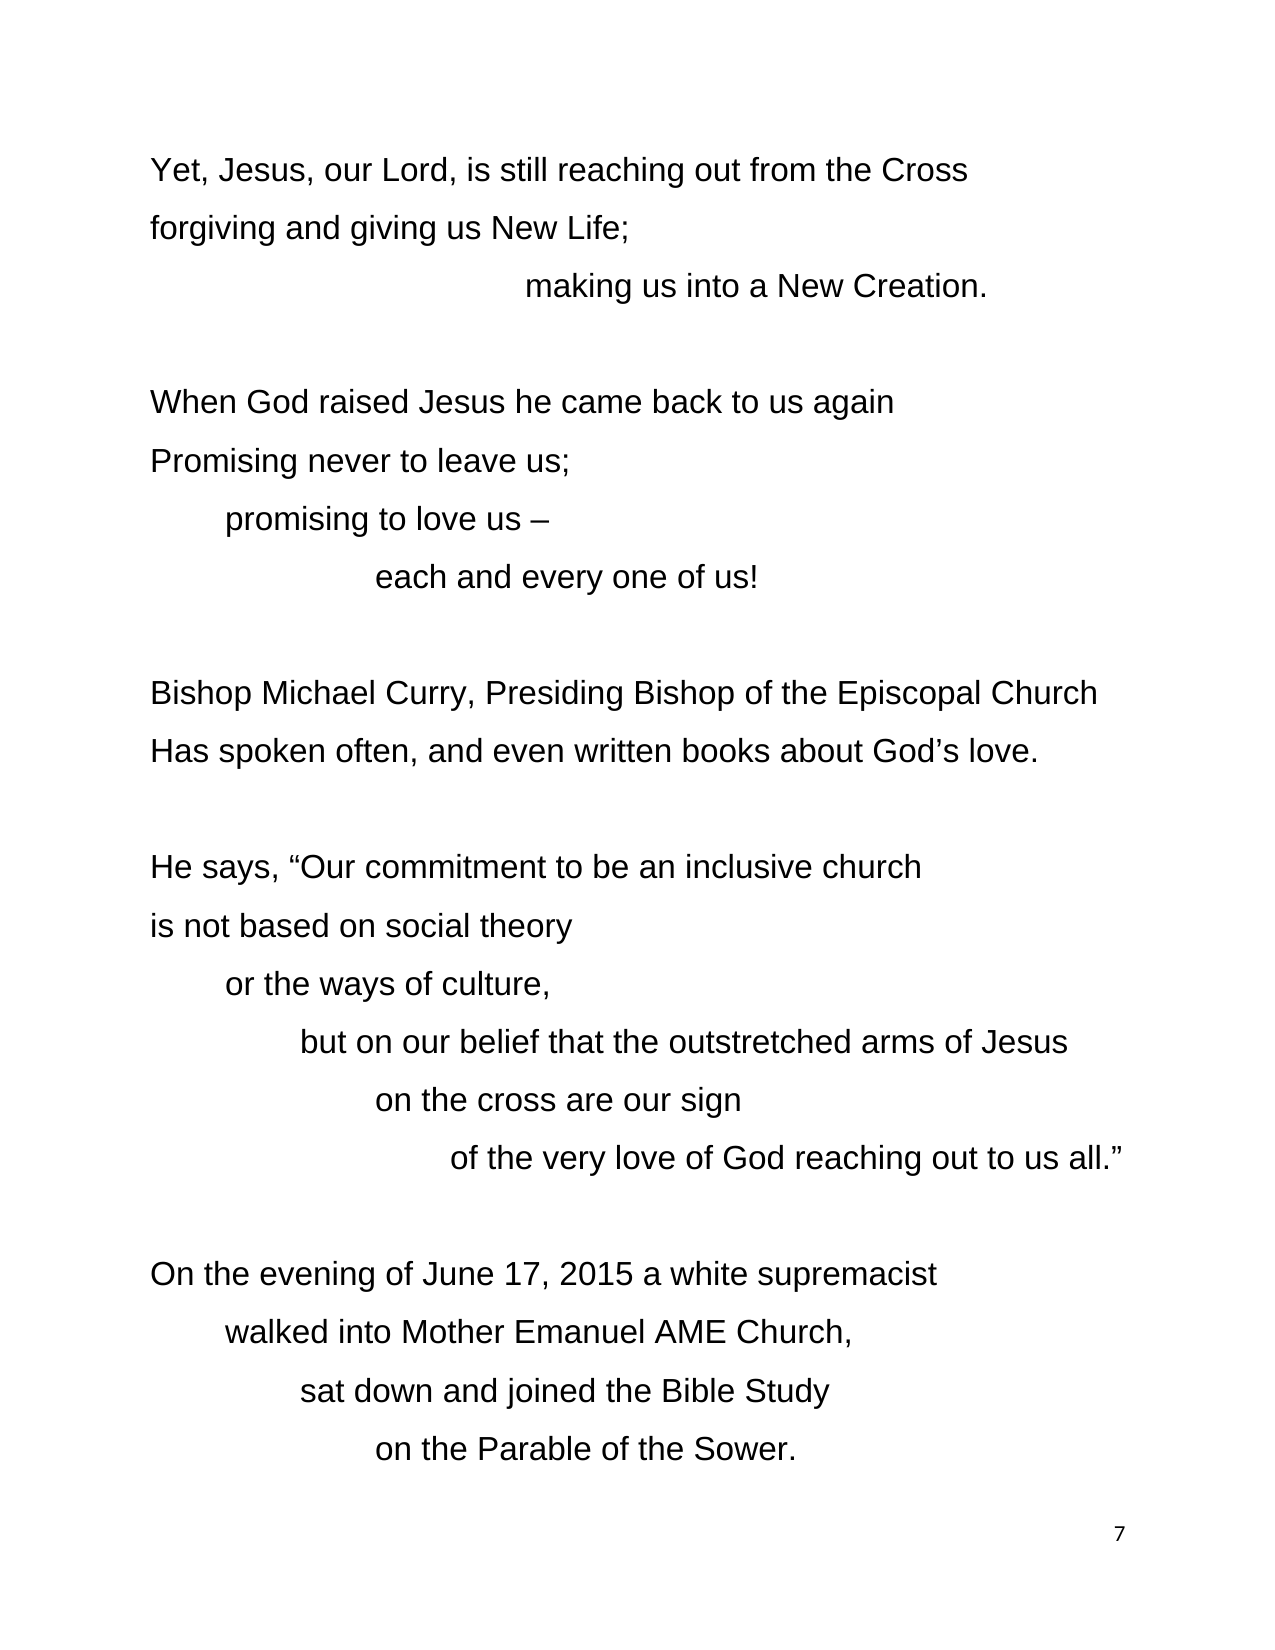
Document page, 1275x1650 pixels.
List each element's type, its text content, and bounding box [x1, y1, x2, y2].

text forgiving and giving us New Life; [150, 208, 1125, 247]
text of the very love of God reaching out to us all.” [375, 1138, 1125, 1177]
text making us into a New Creation. [450, 266, 1125, 305]
text on the Parable of the Sower. [300, 1429, 1125, 1467]
text sat down and joined the Bible Study [225, 1371, 1125, 1409]
text Promising never to leave us; [150, 441, 1125, 479]
text or the ways of culture, [150, 964, 1125, 1002]
text walked into Mother Emanuel AME Church, [150, 1312, 1125, 1351]
text Has spoken often, and even written books about God’s love. [150, 731, 1125, 770]
text each and every one of us! [300, 557, 1125, 595]
text Bishop Michael Curry, Presiding Bishop of the Episcopal Church [150, 673, 1125, 712]
text Yet, Jesus, our Lord, is still reaching out from the Cross [150, 150, 1125, 188]
text is not based on social theory [150, 906, 1125, 944]
text but on our belief that the outstretched arms of Jesus [225, 1022, 1125, 1060]
text On the evening of June 17, 2015 a white supremacist [150, 1254, 1125, 1293]
text promising to love us – [150, 499, 1125, 537]
text He says, “Our commitment to be an inclusive church [150, 847, 1125, 886]
text on the cross are our sign [300, 1080, 1125, 1118]
text When God raised Jesus he came back to us again [150, 382, 1125, 421]
